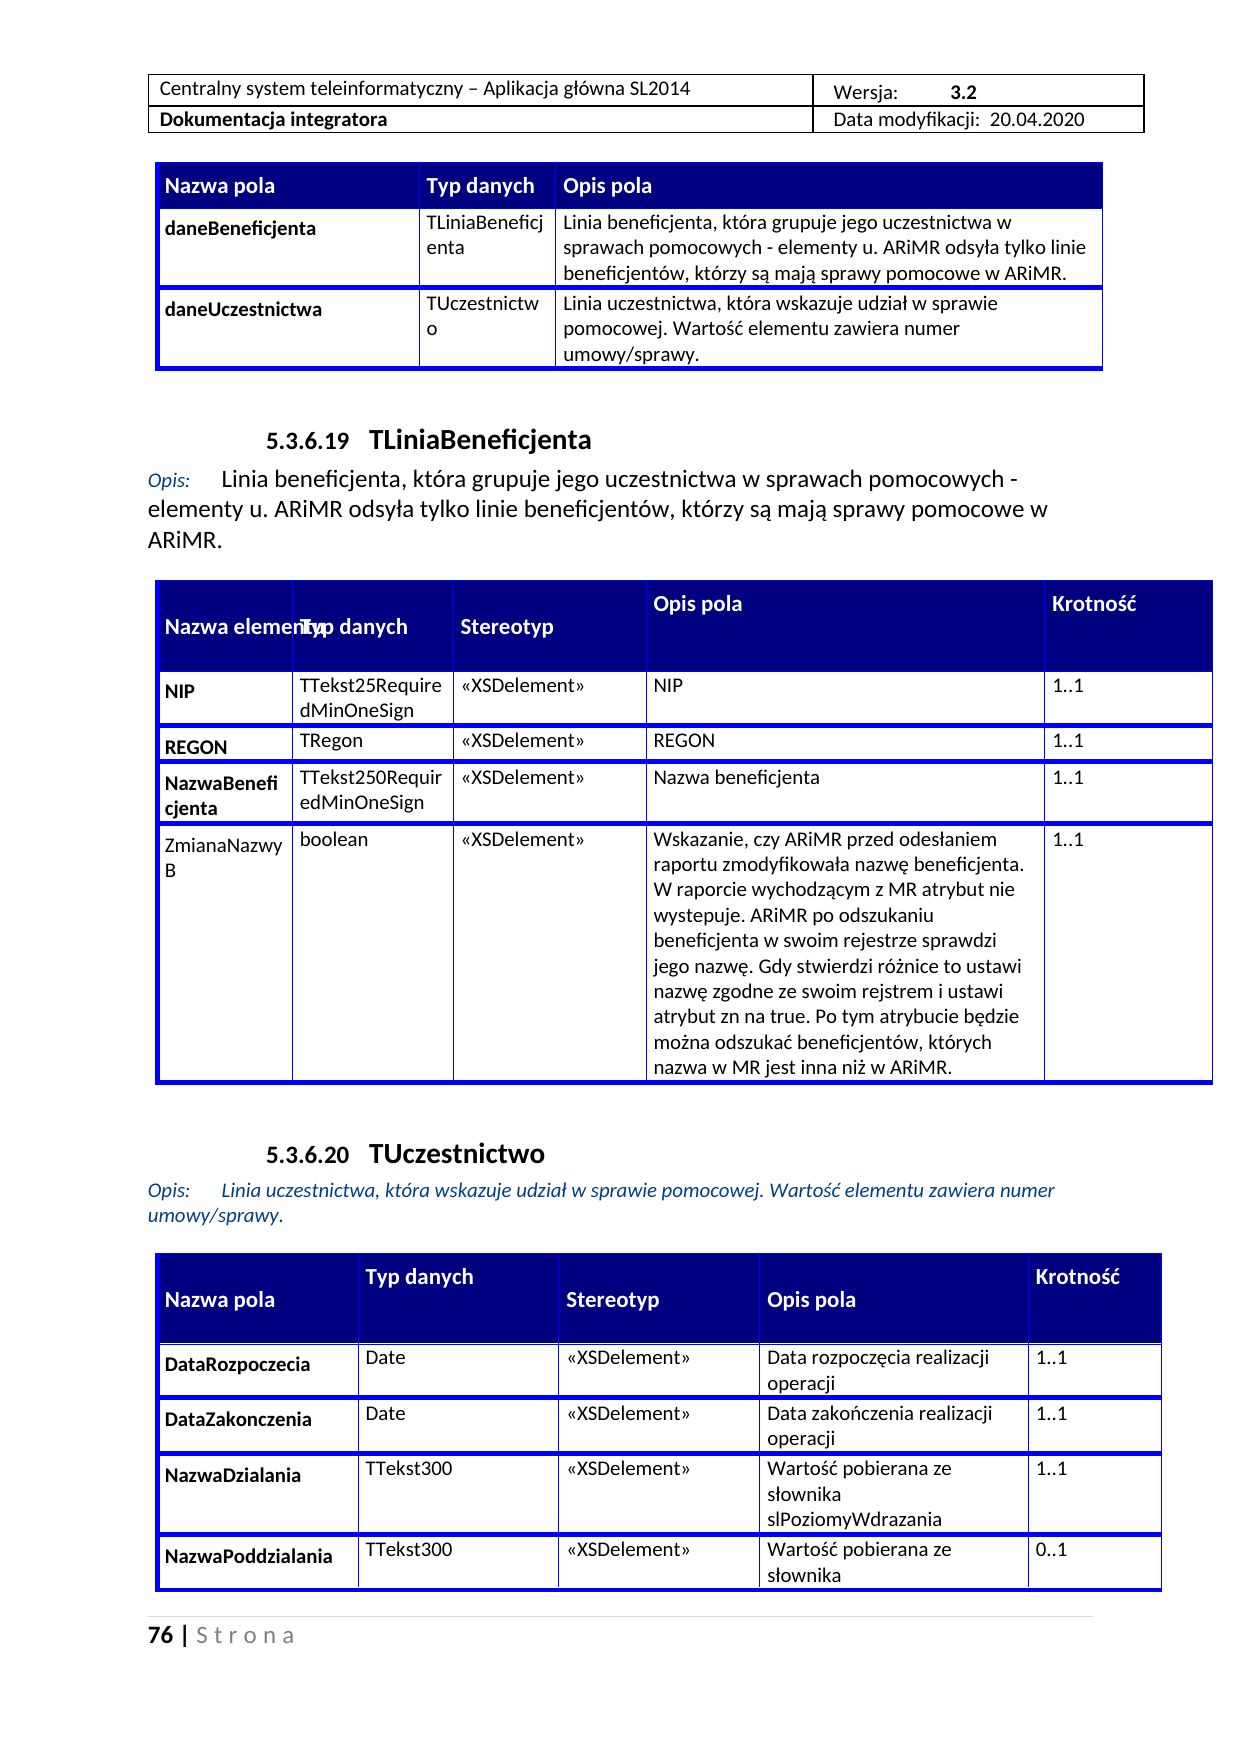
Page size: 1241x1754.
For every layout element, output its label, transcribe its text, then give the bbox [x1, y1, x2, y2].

table_cell Date [359, 1345, 558, 1395]
table_header Krotność [1045, 581, 1212, 671]
table_cell TTekst300 [359, 1537, 558, 1587]
table_cell 1..1 [1029, 1345, 1161, 1395]
table_header Krotność [1029, 1254, 1161, 1343]
table_cell boolean [293, 826, 453, 1080]
table_cell 1..1 [1045, 672, 1212, 723]
table_cell Linia uczestnictwa, która wskazuje udział w sprawie pomocowej. Wartość elementu zawiera numer umowy/sprawy. [556, 290, 1102, 366]
table_cell 0..1 [1029, 1537, 1161, 1587]
table_cell REGON [160, 728, 292, 759]
table_cell Data zakończenia realizacji operacji [760, 1400, 1028, 1451]
table_cell NazwaDzialania [160, 1456, 358, 1532]
table_cell «XSDelement» [454, 728, 646, 759]
table_header Nazwa elementu [160, 581, 292, 671]
table_cell daneUczestnictwa [160, 290, 419, 366]
table_cell «XSDelement» [559, 1345, 759, 1395]
table_cell 1..1 [1045, 826, 1212, 1080]
text Opis: Linia uczestnictwa, która wskazuje udział w sprawie pomocowej. Wartość elementu zawiera numer umowy/sprawy. [284, 1177, 1093, 1228]
table_cell Linia beneficjenta, która grupuje jego uczestnictwa w sprawach pomocowych - elementy u. ARiMR odsyła tylko linie beneficjentów, którzy są mają sprawy pomocowe w ARiMR. [556, 209, 1102, 285]
table_cell «XSDelement» [454, 826, 646, 1080]
table_cell Data rozpoczęcia realizacji operacji [760, 1345, 1028, 1395]
table_cell TLiniaBeneficjenta [420, 209, 555, 285]
table_header Stereotyp [559, 1254, 759, 1343]
table_cell «XSDelement» [454, 764, 646, 821]
subtitle TLiniaBeneficjenta [266, 421, 1093, 457]
table_header Opis pola [647, 581, 1044, 671]
table_cell NIP [160, 672, 292, 723]
table_header Typ danych [359, 1254, 558, 1343]
table_cell TTekst25RequiredMinOneSign [293, 672, 453, 723]
table_header Typ danych [420, 163, 555, 208]
table_cell daneBeneficjenta [160, 209, 419, 285]
table_cell Wskazanie, czy ARiMR przed odesłaniem raportu zmodyfikowała nazwę beneficjenta. W raporcie wychodzącym z MR atrybut nie wystepuje. ARiMR po odszukaniu beneficjenta w swoim rejestrze sprawdzi jego nazwę. Gdy stwierdzi różnice to ustawi nazwę zgodne ze swoim rejstrem i ustawi atrybut zn na true. Po tym atrybucie będzie można odszukać beneficjentów, których nazwa w MR jest inna niż w ARiMR. [647, 826, 1044, 1080]
table_cell NazwaBeneficjenta [160, 764, 292, 821]
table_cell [760, 1537, 1028, 1587]
table_cell «XSDelement» [454, 672, 646, 723]
table_cell DataRozpoczecia [160, 1345, 358, 1395]
table_cell NazwaPoddzialania [160, 1537, 358, 1587]
table_cell TRegon [293, 728, 453, 759]
table_cell TTekst300 [359, 1456, 558, 1532]
table_cell «XSDelement» [559, 1400, 759, 1451]
table_header Stereotyp [454, 581, 646, 671]
table_cell «XSDelement» [559, 1456, 759, 1532]
table_cell TUczestnictwo [420, 290, 555, 366]
text Opis: Linia beneficjenta, która grupuje jego uczestnictwa w sprawach pomocowych - elementy u. ARiMR odsyła tylko linie beneficjentów, którzy są mają sprawy pomocowe w ARiMR. [148, 463, 1093, 555]
table_cell 1..1 [1029, 1456, 1161, 1532]
table_cell NIP [647, 672, 1044, 723]
table_cell TTekst250RequiredMinOneSign [293, 764, 453, 821]
table_cell Date [359, 1400, 558, 1451]
table_cell 1..1 [1045, 764, 1212, 821]
table_header Opis pola [556, 163, 1102, 208]
table_cell Nazwa beneficjenta [647, 764, 1044, 821]
table_header Opis pola [760, 1254, 1028, 1343]
table_cell 1..1 [1045, 728, 1212, 759]
table_cell 1..1 [1029, 1400, 1161, 1451]
table_cell ZmianaNazwyB [160, 826, 292, 1080]
subtitle TUczestnictwo [266, 1135, 1093, 1171]
table_cell DataZakonczenia [160, 1400, 358, 1451]
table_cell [760, 1456, 1028, 1532]
table_header Nazwa pola [160, 163, 419, 208]
table_cell REGON [647, 728, 1044, 759]
table_cell «XSDelement» [559, 1537, 759, 1587]
table_header Typ danych [293, 581, 453, 671]
table_header Nazwa pola [160, 1254, 358, 1343]
